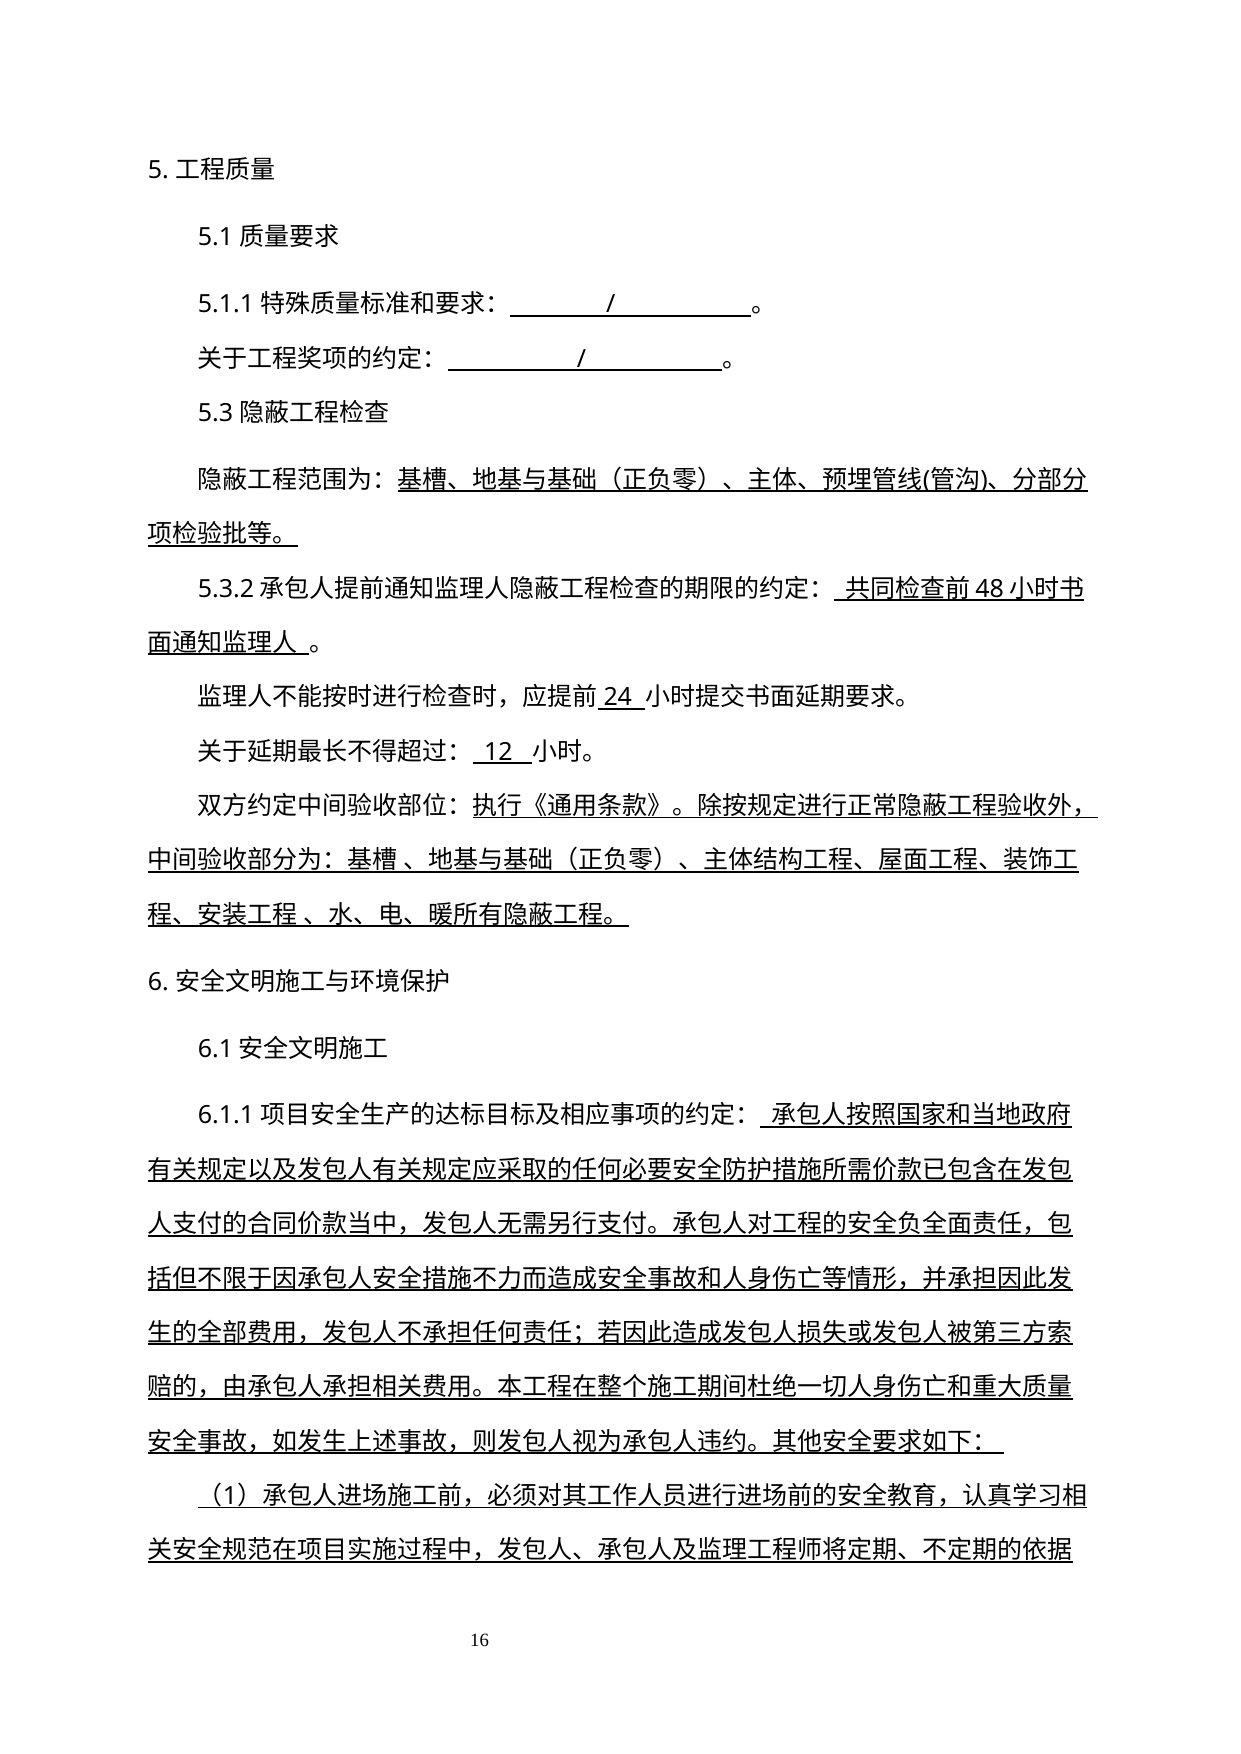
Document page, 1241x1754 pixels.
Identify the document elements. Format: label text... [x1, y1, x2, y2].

text 6.1.1 项目安全生产的达标目标及相应事项的约定： 承包人按照国家和当地政府有关规定以及发包人有关规定应采取的任何必要安全防护措施所需价款已包含在发包人支付的合同价款当中，发包人无需另行支付。承包人对工程的安全负全面责任，包括但不限于因承包人安全措施不力而造成安全事故和人身伤亡等情形，并承担因此发生的全部费用，发包人不承担任何责任；若因此造成发包人损失或发包人被第三方索赔的，由承包人承担相关费用。本工程在整个施工期间杜绝一切人身伤亡和重大质量安全事故，如发生上述事故，则发包人视为承包人违约。其他安全要求如下： [148, 1095, 1093, 1457]
text 隐蔽工程范围为：基槽、地基与基础（正负零）、主体、预埋管线(管沟)、分部分项检验批等。 [148, 459, 1093, 550]
text 关于延期最长不得超过： 12 小时。 [148, 731, 1093, 767]
text 监理人不能按时进行检查时，应提前 24 小时提交书面延期要求。 [148, 677, 1093, 713]
text 5. 工程质量 [148, 150, 1093, 186]
text 5.1 质量要求 [148, 217, 1093, 253]
text 6. 安全文明施工与环境保护 [148, 961, 1093, 997]
text 5.3.2承包人提前通知监理人隐蔽工程检查的期限的约定： 共同检查前48小时书面通知监理人 。 [148, 568, 1093, 659]
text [148, 1476, 1093, 1566]
text 关于工程奖项的约定： / 。 [148, 338, 1093, 374]
text 6.1安全文明施工 [148, 1028, 1093, 1064]
text 5.3 隐蔽工程检查 [148, 392, 1093, 429]
text 5.1.1 特殊质量标准和要求： / 。 [148, 284, 1093, 320]
text 双方约定中间验收部位：执行《通用条款》。除按规定进行正常隐蔽工程验收外，中间验收部分为：基槽 、地基与基础（正负零）、主体结构工程、屋面工程、装饰工程、安装工程 、水、电、暖所有隐蔽工程。 [148, 786, 1093, 931]
